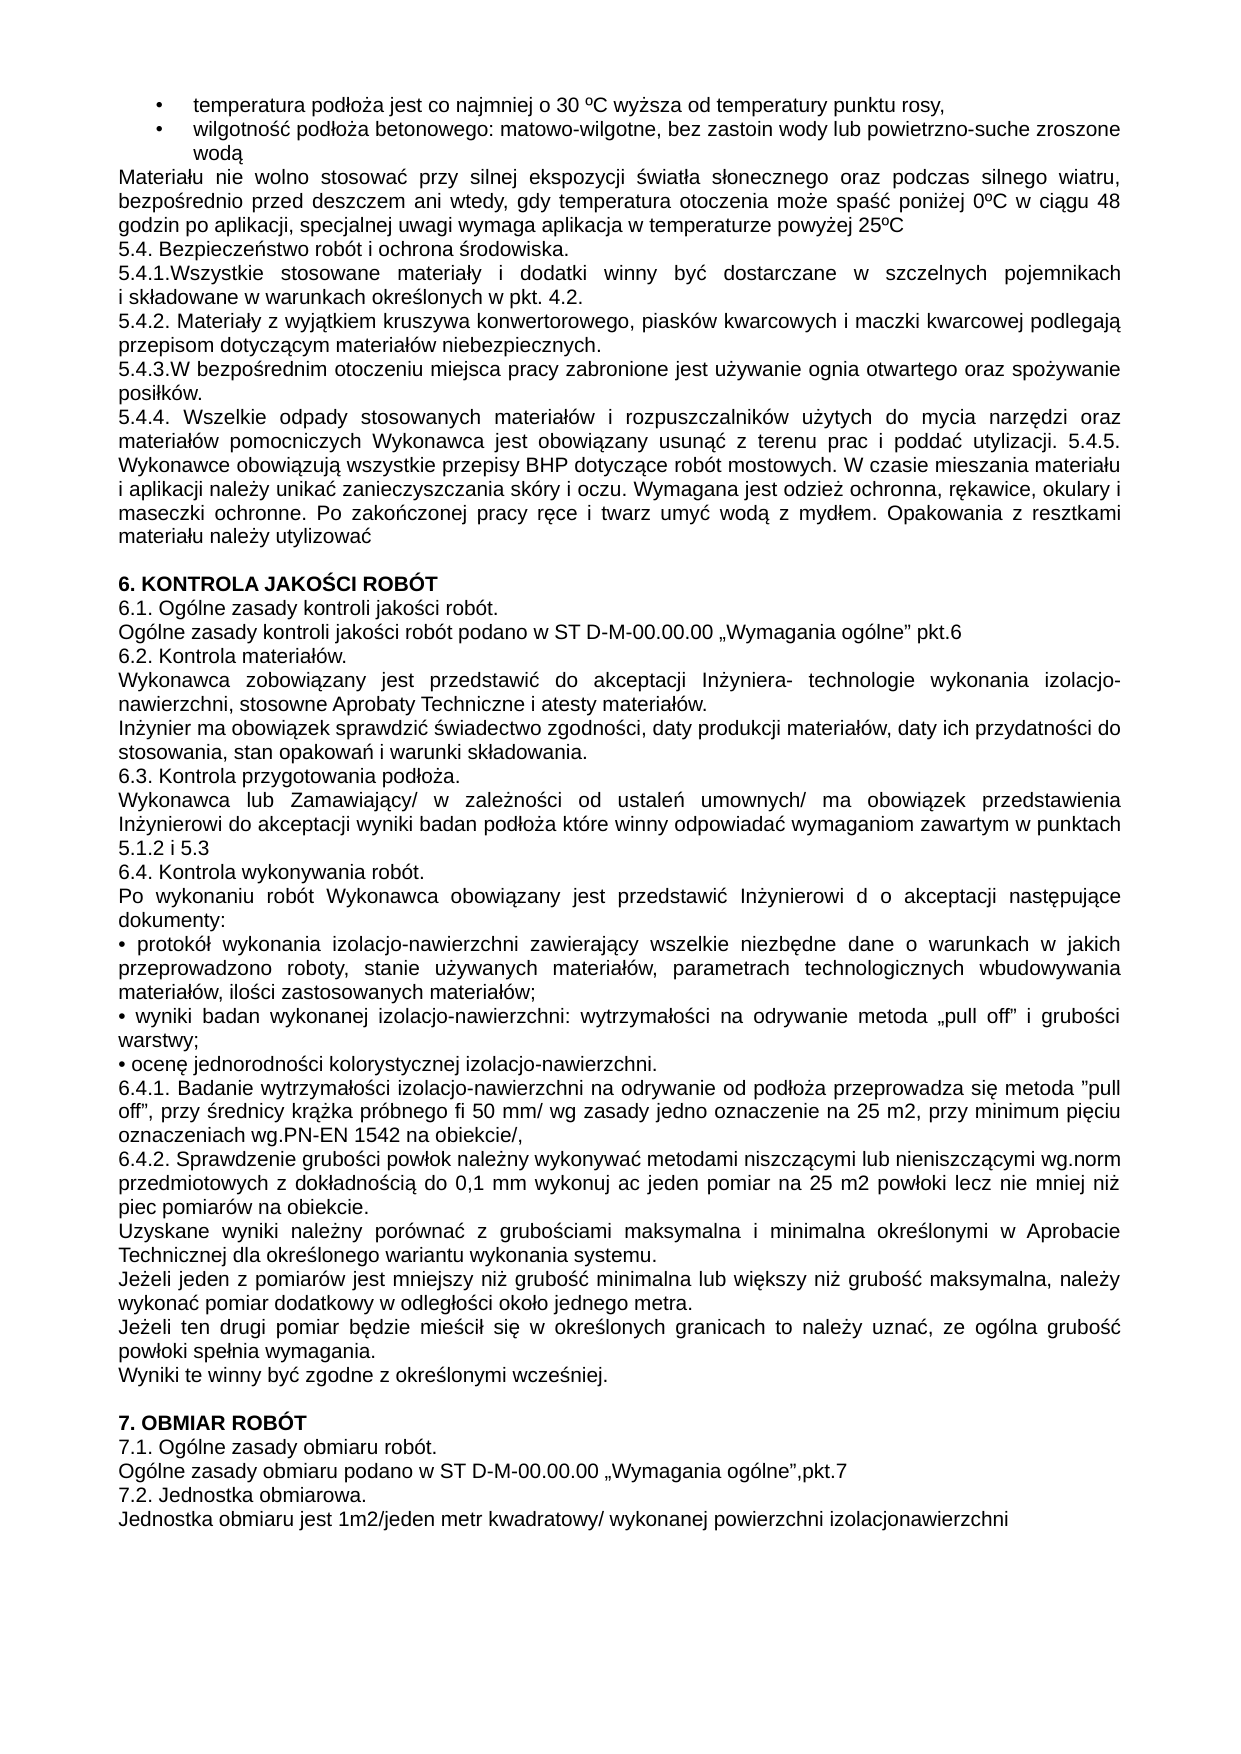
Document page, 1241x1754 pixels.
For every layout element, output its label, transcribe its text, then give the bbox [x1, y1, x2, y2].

text Jeżeli ten drugi pomiar będzie mieścił się w określonych granicach to należy uznać, ze ogólna grubość powłoki spełnia wymagania. [118, 1315, 1122, 1363]
text Wykonawca lub Zamawiający/ w zależności od ustaleń umownych/ ma obowiązek przedstawienia Inżynierowi do akceptacji wyniki badan podłoża które winny odpowiadać wymaganiom zawartym w punktach 5.1.2 i 5.3 [118, 788, 1122, 860]
text 6.4.2. Sprawdzenie grubości powłok należny wykonywać metodami niszczącymi lub nieniszczącymi wg.norm przedmiotowych z dokładnością do 0,1 mm wykonuj ac jeden pomiar na 25 m2 powłoki lecz nie mniej niż piec pomiarów na obiekcie. [118, 1147, 1122, 1219]
text 7. OBMIAR ROBÓT [118, 1411, 1122, 1435]
text 7.1. Ogólne zasady obmiaru robót. [118, 1435, 1122, 1459]
text 6.1. Ogólne zasady kontroli jakości robót. [118, 596, 1122, 620]
text 6.3. Kontrola przygotowania podłoża. [118, 764, 1122, 788]
text • ocenę jednorodności kolorystycznej izolacjo-nawierzchni. [118, 1051, 1122, 1075]
text 5.4.2. Materiały z wyjątkiem kruszywa konwertorowego, piasków kwarcowych i maczki kwarcowej podlegają przepisom dotyczącym materiałów niebezpiecznych. [118, 309, 1122, 357]
text • wyniki badan wykonanej izolacjo-nawierzchni: wytrzymałości na odrywanie metoda „pull off” i grubości warstwy; [118, 1003, 1122, 1051]
text 5.4.1.Wszystkie stosowane materiały i dodatki winny być dostarczane w szczelnych pojemnikach i składowane w warunkach określonych w pkt. 4.2. [118, 261, 1122, 309]
text Uzyskane wyniki należny porównać z grubościami maksymalna i minimalna określonymi w Aprobacie Technicznej dla określonego wariantu wykonania systemu. [118, 1219, 1122, 1267]
text 6. KONTROLA JAKOŚCI ROBÓT [118, 572, 1122, 596]
text 6.4.1. Badanie wytrzymałości izolacjo-nawierzchni na odrywanie od podłoża przeprowadza się metoda ”pull off”, przy średnicy krążka próbnego fi 50 mm/ wg zasady jedno oznaczenie na 25 m2, przy minimum pięciu oznaczeniach wg.PN-EN 1542 na obiekcie/, [118, 1075, 1122, 1147]
text 5.4. Bezpieczeństwo robót i ochrona środowiska. [118, 237, 1122, 261]
text Jednostka obmiaru jest 1m2/jeden metr kwadratowy/ wykonanej powierzchni izolacjonawierzchni [118, 1507, 1122, 1531]
text Materiału nie wolno stosować przy silnej ekspozycji światła słonecznego oraz podczas silnego wiatru, bezpośrednio przed deszczem ani wtedy, gdy temperatura otoczenia może spaść poniżej 0ºC w ciągu 48 godzin po aplikacji, specjalnej uwagi wymaga aplikacja w temperaturze powyżej 25ºC [118, 165, 1122, 237]
text 6.4. Kontrola wykonywania robót. [118, 860, 1122, 884]
text Inżynier ma obowiązek sprawdzić świadectwo zgodności, daty produkcji materiałów, daty ich przydatności do stosowania, stan opakowań i warunki składowania. [118, 716, 1122, 764]
text Ogólne zasady obmiaru podano w ST D-M-00.00.00 „Wymagania ogólne”,pkt.7 [118, 1459, 1122, 1483]
text 6.2. Kontrola materiałów. [118, 644, 1122, 668]
text Jeżeli jeden z pomiarów jest mniejszy niż grubość minimalna lub większy niż grubość maksymalna, należy wykonać pomiar dodatkowy w odległości około jednego metra. [118, 1267, 1122, 1315]
text Wyniki te winny być zgodne z określonymi wcześniej. [118, 1363, 1122, 1387]
text Wykonawca zobowiązany jest przedstawić do akceptacji Inżyniera- technologie wykonania izolacjo-nawierzchni, stosowne Aprobaty Techniczne i atesty materiałów. [118, 668, 1122, 716]
text Ogólne zasady kontroli jakości robót podano w ST D-M-00.00.00 „Wymagania ogólne” pkt.6 [118, 620, 1122, 644]
text • protokół wykonania izolacjo-nawierzchni zawierający wszelkie niezbędne dane o warunkach w jakich przeprowadzono roboty, stanie używanych materiałów, parametrach technologicznych wbudowywania materiałów, ilości zastosowanych materiałów; [118, 932, 1122, 1003]
text Po wykonaniu robót Wykonawca obowiązany jest przedstawić Inżynierowi d o akceptacji następujące dokumenty: [118, 884, 1122, 932]
text 5.4.3.W bezpośrednim otoczeniu miejsca pracy zabronione jest używanie ognia otwartego oraz spożywanie posiłków. [118, 357, 1122, 404]
text 7.2. Jednostka obmiarowa. [118, 1483, 1122, 1507]
text 5.4.4. Wszelkie odpady stosowanych materiałów i rozpuszczalników użytych do mycia narzędzi oraz materiałów pomocniczych Wykonawca jest obowiązany usunąć z terenu prac i poddać utylizacji. 5.4.5. Wykonawce obowiązują wszystkie przepisy BHP dotyczące robót mostowych. W czasie mieszania materiału i aplikacji należy unikać zanieczyszczania skóry i oczu. Wymagana jest odzież ochronna, rękawice, okulary i maseczki ochronne. Po zakończonej pracy ręce i twarz umyć wodą z mydłem. Opakowania z resztkami materiału należy utylizować [118, 404, 1122, 548]
list wilgotność podłoża betonowego: matowo-wilgotne, bez zastoin wody lub powietrzno-suche zroszone wodą [156, 117, 1122, 165]
list temperatura podłoża jest co najmniej o 30 ºC wyższa od temperatury punktu rosy, [156, 93, 1122, 117]
